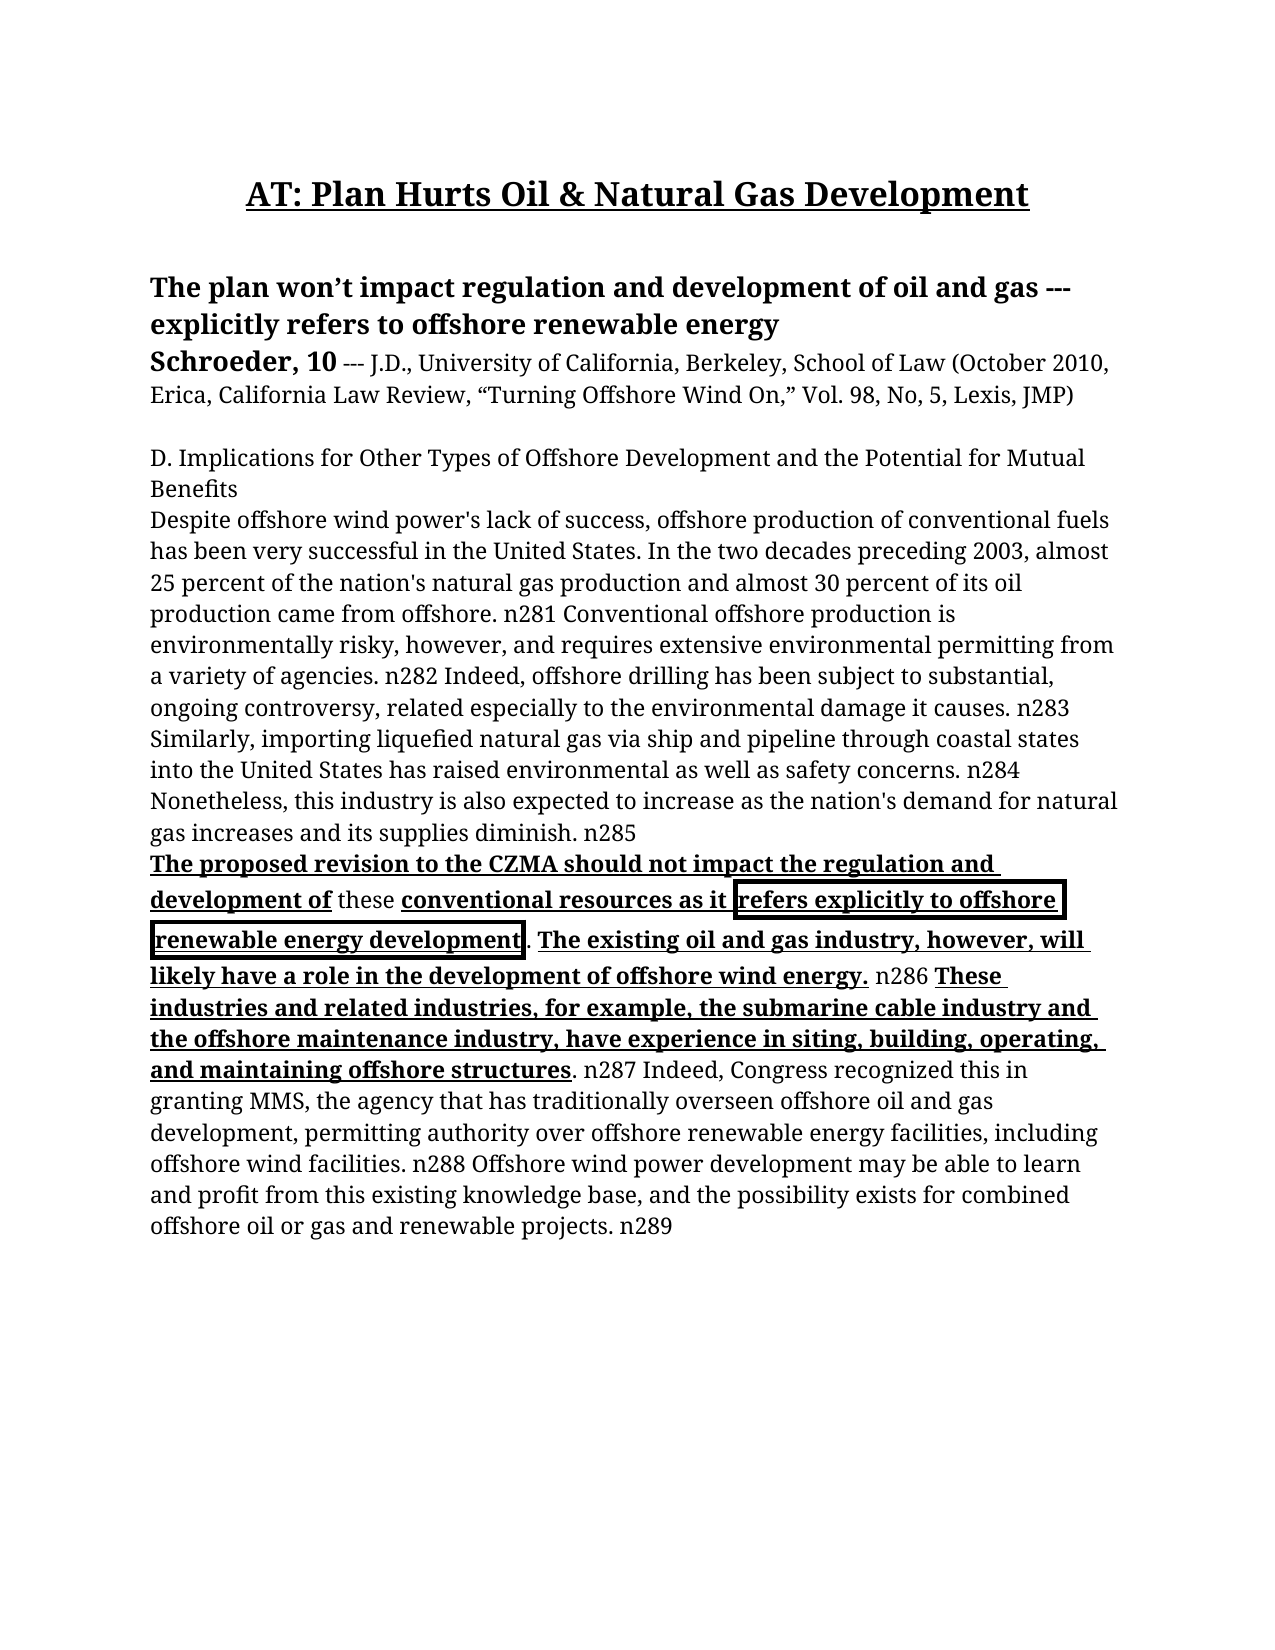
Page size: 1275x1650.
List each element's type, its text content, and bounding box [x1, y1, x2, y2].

text The proposed revision to the CZMA should not impact the regulation and development of these conventional resources as it refers explicitly to offshore renewable energy development. The existing oil and gas industry, however, will likely have a role in the development of offshore wind energy. n286 These industries and related industries, for example, the submarine cable industry and the offshore maintenance industry, have experience in siting, building, operating, and maintaining offshore structures. n287 Indeed, Congress recognized this in granting MMS, the agency that has traditionally overseen offshore oil and gas development, permitting authority over offshore renewable energy facilities, including offshore wind facilities. n288 Offshore wind power development may be able to learn and profit from this existing knowledge base, and the possibility exists for combined offshore oil or gas and renewable projects. n289 [150, 848, 1125, 1241]
subtitle AT: Plan Hurts Oil & Natural Gas Development [150, 171, 1125, 216]
subtitle The plan won’t impact regulation and development of oil and gas --- explicitly refers to offshore renewable energy [150, 268, 1125, 342]
text Schroeder, 10 --- J.D., University of California, Berkeley, School of Law (October 2010, Erica, California Law Review, “Turning Offshore Wind On,” Vol. 98, No, 5, Lexis, JMP) [150, 342, 1125, 410]
text Despite offshore wind power's lack of success, offshore production of conventional fuels has been very successful in the United States. In the two decades preceding 2003, almost 25 percent of the nation's natural gas production and almost 30 percent of its oil production came from offshore. n281 Conventional offshore production is environmentally risky, however, and requires extensive environmental permitting from a variety of agencies. n282 Indeed, offshore drilling has been subject to substantial, ongoing controversy, related especially to the environmental damage it causes. n283 Similarly, importing liquefied natural gas via ship and pipeline through coastal states into the United States has raised environmental as well as safety concerns. n284 Nonetheless, this industry is also expected to increase as the nation's demand for natural gas increases and its supplies diminish. n285 [150, 504, 1125, 848]
text D. Implications for Other Types of Offshore Development and the Potential for Mutual Benefits [150, 441, 1125, 504]
